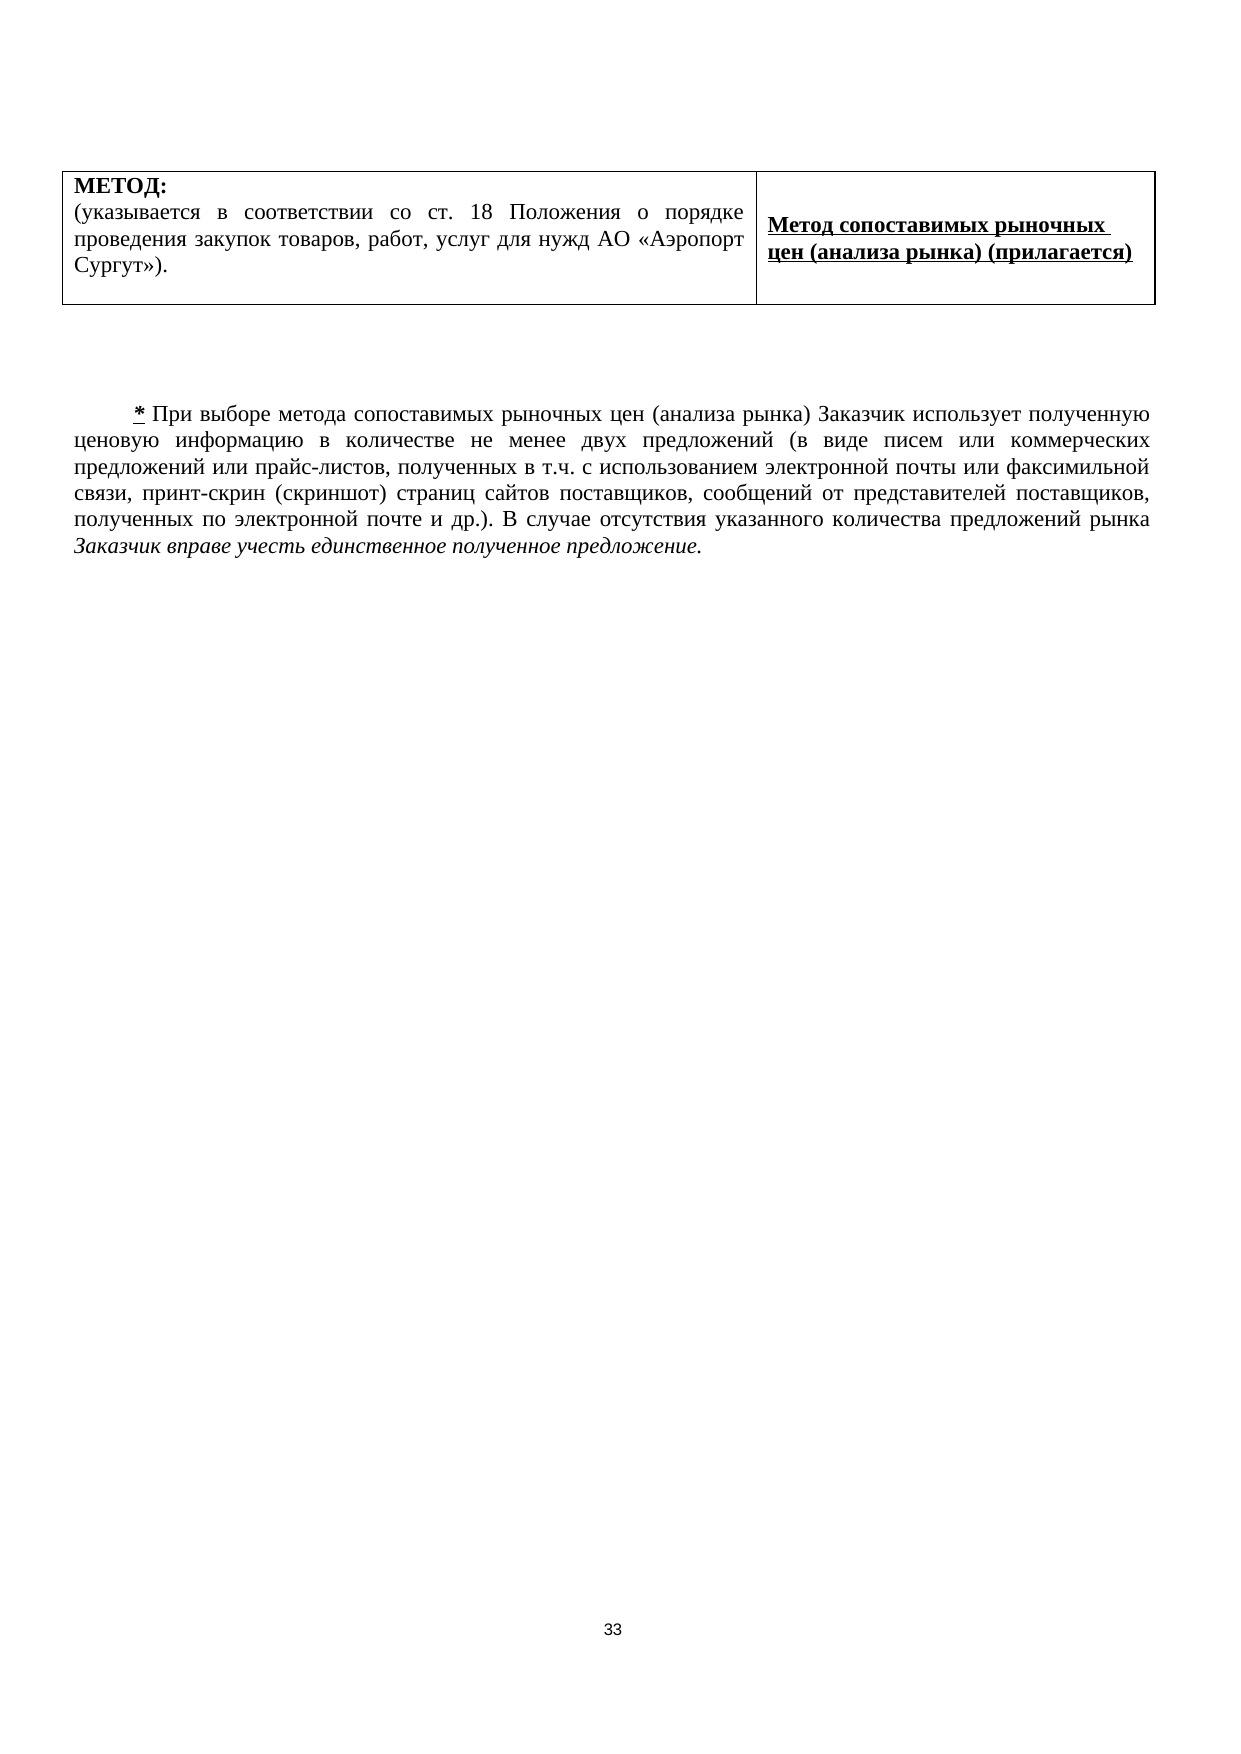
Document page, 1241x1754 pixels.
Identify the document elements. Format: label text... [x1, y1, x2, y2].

table_header МЕТОД: (указывается в соответствии со ст. 18 Положения о порядке проведения закупок товаров, работ, услуг для нужд АО «Аэропорт Сургут»). [63, 172, 756, 304]
text * При выборе метода сопоставимых рыночных цен (анализа рынка) Заказчик использует полученную ценовую информацию в количестве не менее двух предложений (в виде писем или коммерческих предложений или прайс-листов, полученных в т.ч. с использованием электронной почты или факсимильной связи, принт-скрин (скриншот) страниц сайтов поставщиков, сообщений от представителей поставщиков, полученных по электронной почте и др.). В случае отсутствия указанного количества предложений рынка Заказчик вправе учесть единственное полученное предложение. [74, 400, 1152, 558]
table_header Метод сопоставимых рыночных цен (анализа рынка) (прилагается) [757, 172, 1154, 304]
